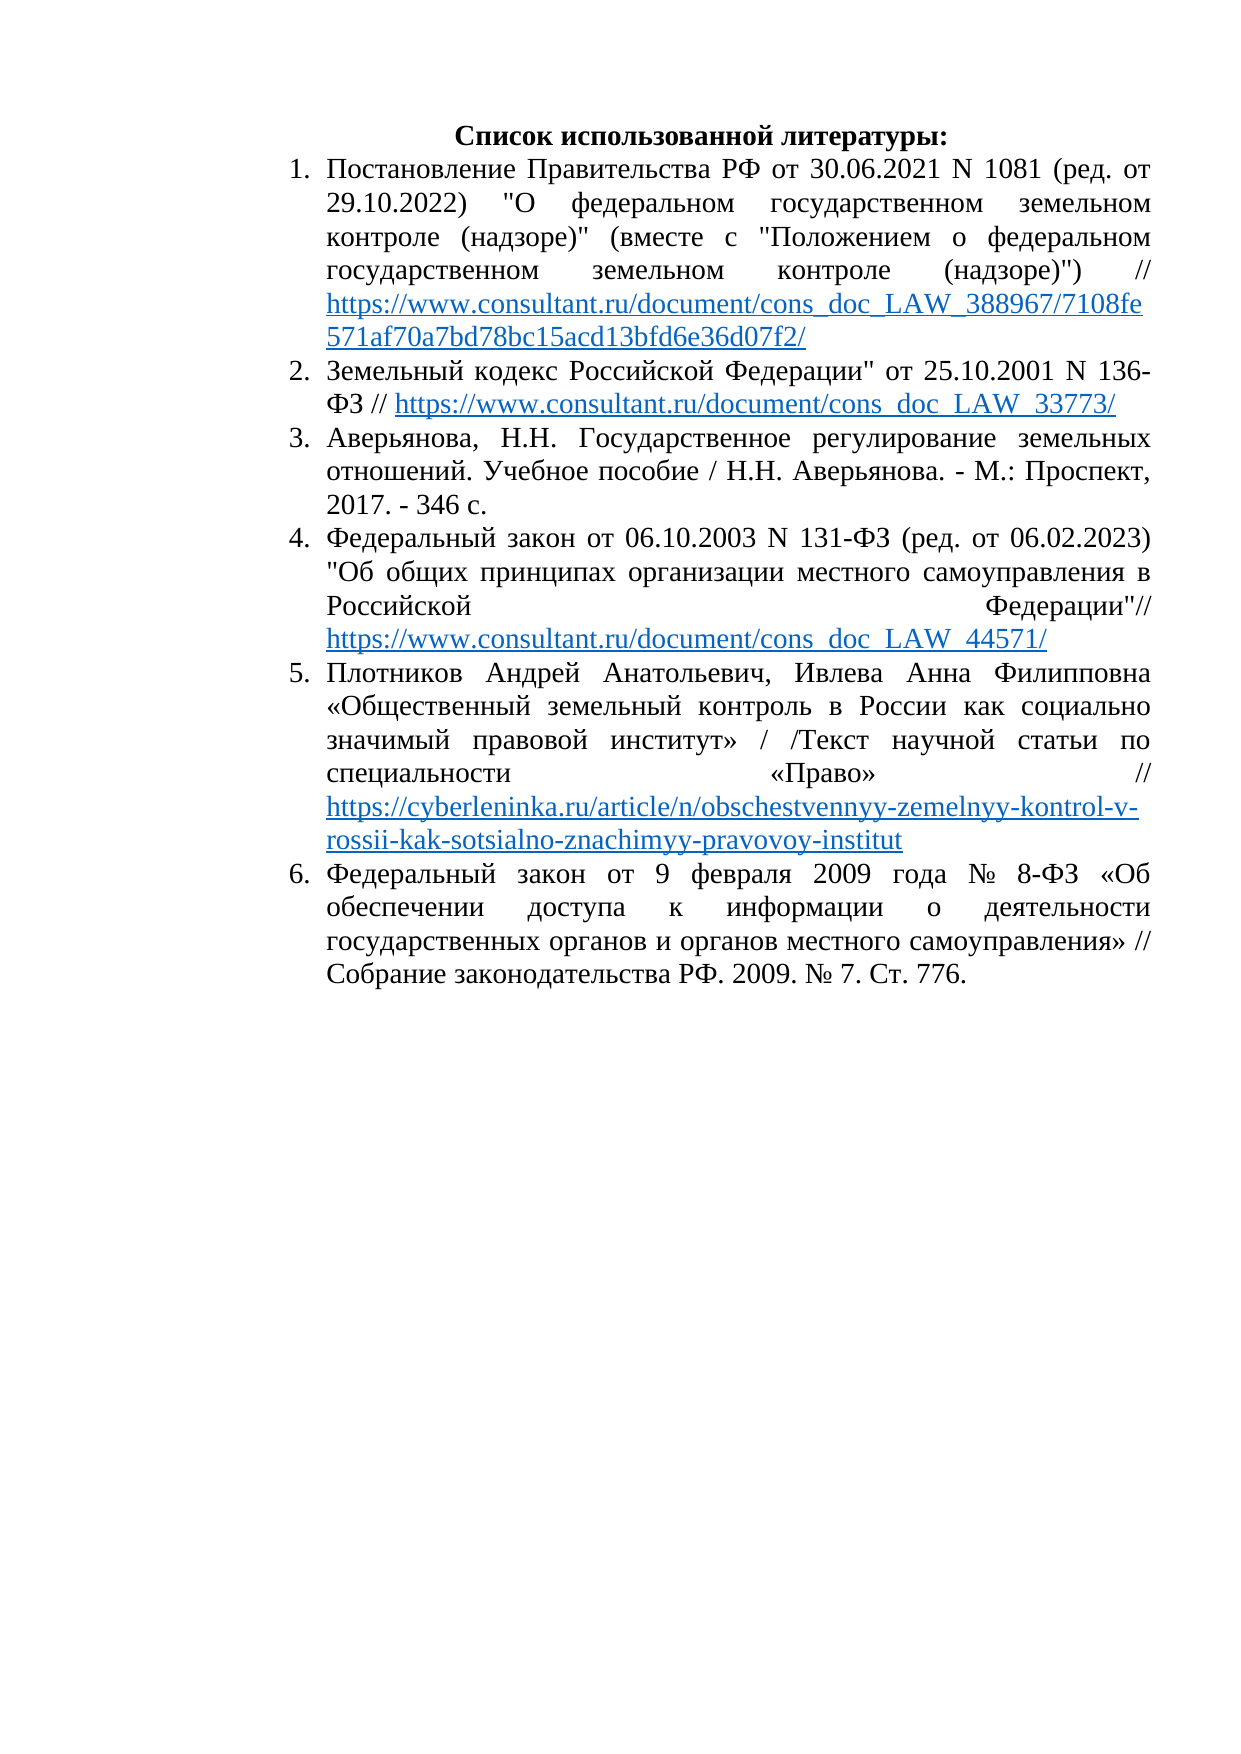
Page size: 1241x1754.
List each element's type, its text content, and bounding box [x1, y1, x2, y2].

list Плотников Андрей Анатольевич, Ивлева Анна Филипповна «Общественный земельный контроль в России как социально значимый правовой институт» / /Текст научной статьи по специальности «Право» // https://cyberleninka.ru/article/n/obschestvennyy-zemelnyy-kontrol-v-rossii-kak-sotsialno-znachimyy-pravovoy-institut [288, 655, 1152, 856]
list Постановление Правительства РФ от 30.06.2021 N 1081 (ред. от 29.10.2022) "О федеральном государственном земельном контроле (надзоре)" (вместе с "Положением о федеральном государственном земельном контроле (надзоре)") // https://www.consultant.ru/document/cons_doc_LAW_388967/7108fe571af70a7bd78bc15acd13bfd6e36d07f2/ [288, 152, 1152, 353]
list Федеральный закон от 9 февраля 2009 года № 8-ФЗ «Об обеспечении доступа к информации о деятельности государственных органов и органов местного самоуправления» // Собрание законодательства РФ. 2009. № 7. Ст. 776. [288, 856, 1152, 990]
list Земельный кодекс Российской Федерации" от 25.10.2001 N 136-ФЗ // https://www.consultant.ru/document/cons_doc_LAW_33773/ [288, 353, 1152, 420]
list Аверьянова, Н.Н. Государственное регулирование земельных отношений. Учебное пособие / Н.Н. Аверьянова. - М.: Проспект, 2017. - 346 c. [288, 420, 1152, 521]
list Федеральный закон от 06.10.2003 N 131-ФЗ (ред. от 06.02.2023) "Об общих принципах организации местного самоуправления в Российской Федерации"// https://www.consultant.ru/document/cons_doc_LAW_44571/ [288, 521, 1152, 655]
text Список использованной литературы: [177, 118, 1152, 152]
